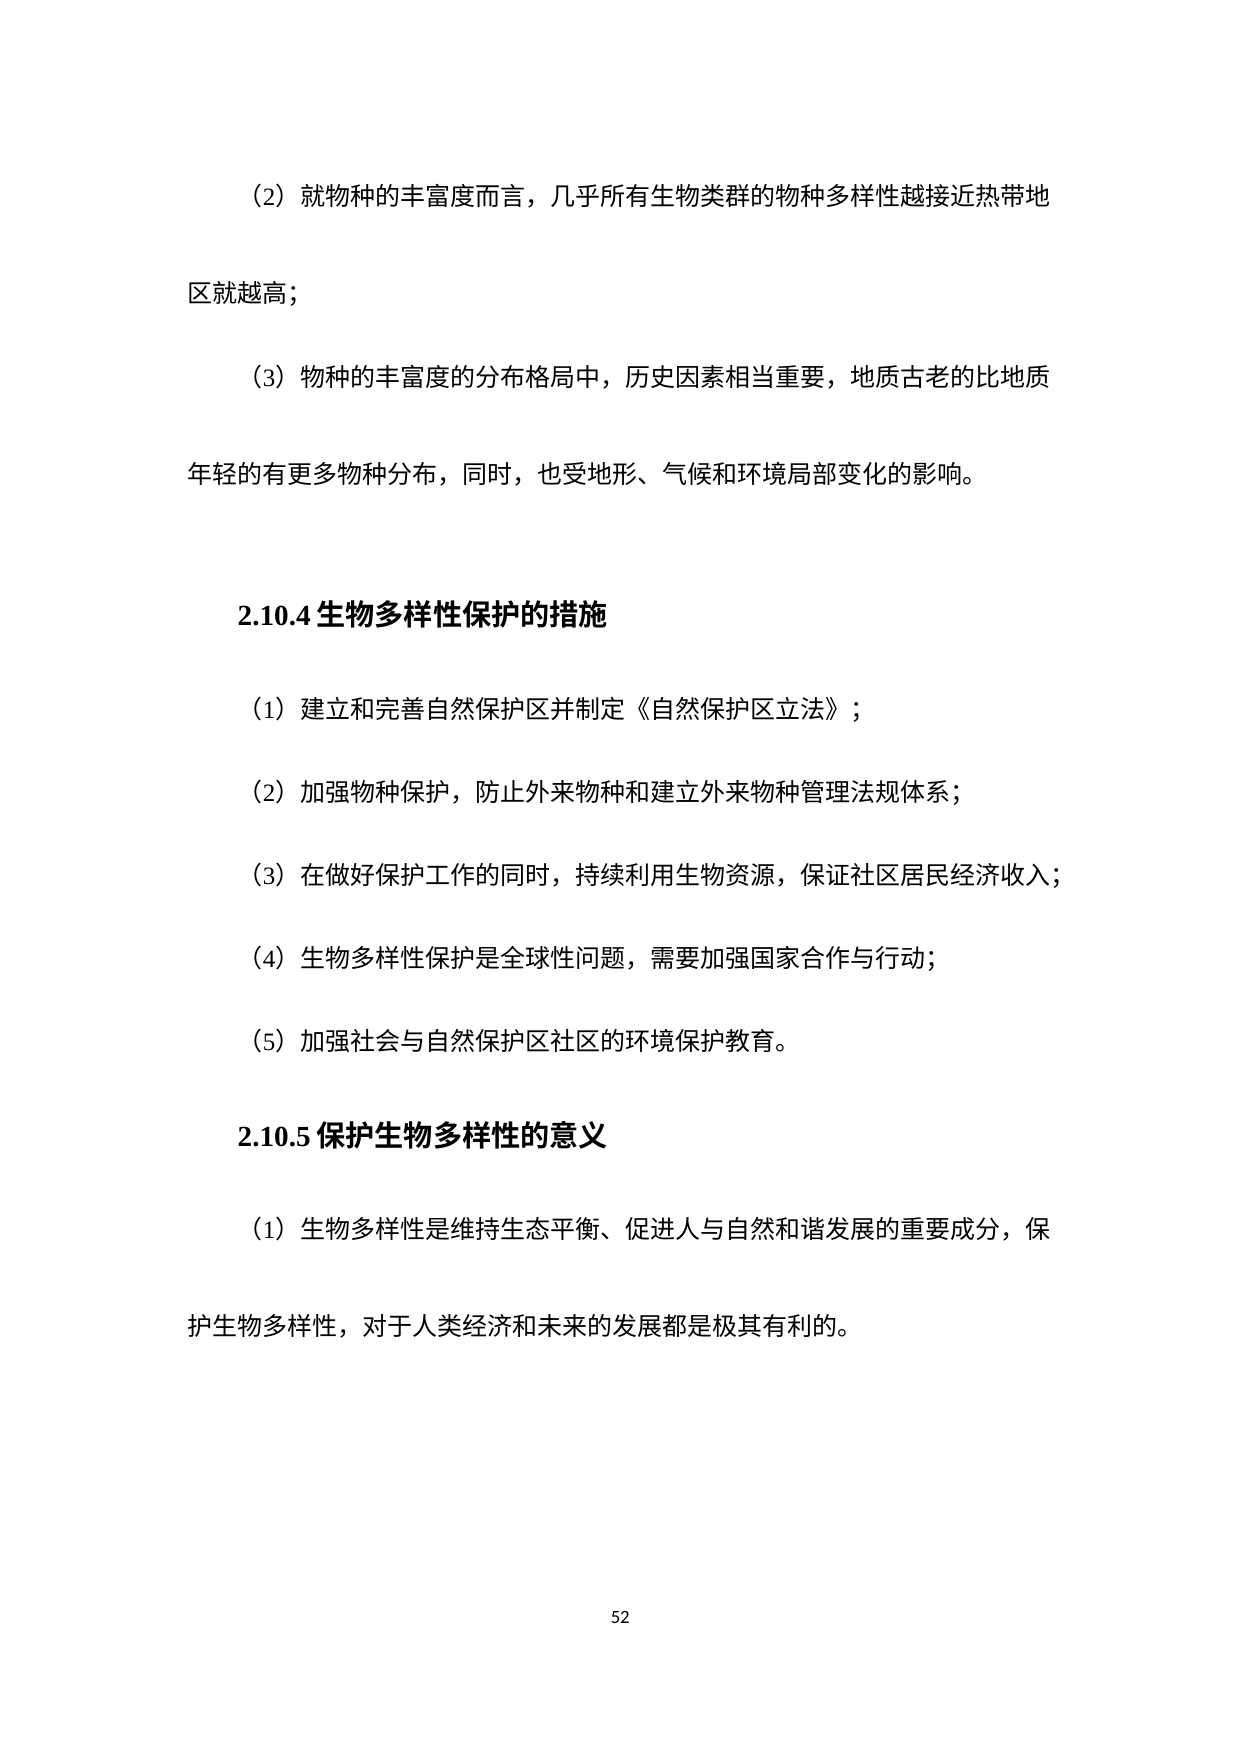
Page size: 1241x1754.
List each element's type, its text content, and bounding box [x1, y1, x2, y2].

text 2.10.4生物多样性保护的措施 [187, 581, 1053, 646]
text （4）生物多样性保护是全球性问题，需要加强国家合作与行动； [187, 924, 1053, 989]
text （1）建立和完善自然保护区并制定《自然保护区立法》； [187, 675, 1053, 740]
text 2.10.5保护生物多样性的意义 [187, 1101, 1053, 1166]
text （2）加强物种保护，防止外来物种和建立外来物种管理法规体系； [187, 758, 1053, 823]
text （1）生物多样性是维持生态平衡、促进人与自然和谐发展的重要成分，保护生物多样性，对于人类经济和未来的发展都是极其有利的。 [187, 1195, 1053, 1357]
text （3）在做好保护工作的同时，持续利用生物资源，保证社区居民经济收入； [187, 841, 1053, 906]
text （3）物种的丰富度的分布格局中，历史因素相当重要，地质古老的比地质年轻的有更多物种分布，同时，也受地形、气候和环境局部变化的影响。 [187, 343, 1053, 505]
text （5）加强社会与自然保护区社区的环境保护教育。 [187, 1007, 1053, 1072]
text （2）就物种的丰富度而言，几乎所有生物类群的物种多样性越接近热带地区就越高； [187, 162, 1053, 324]
